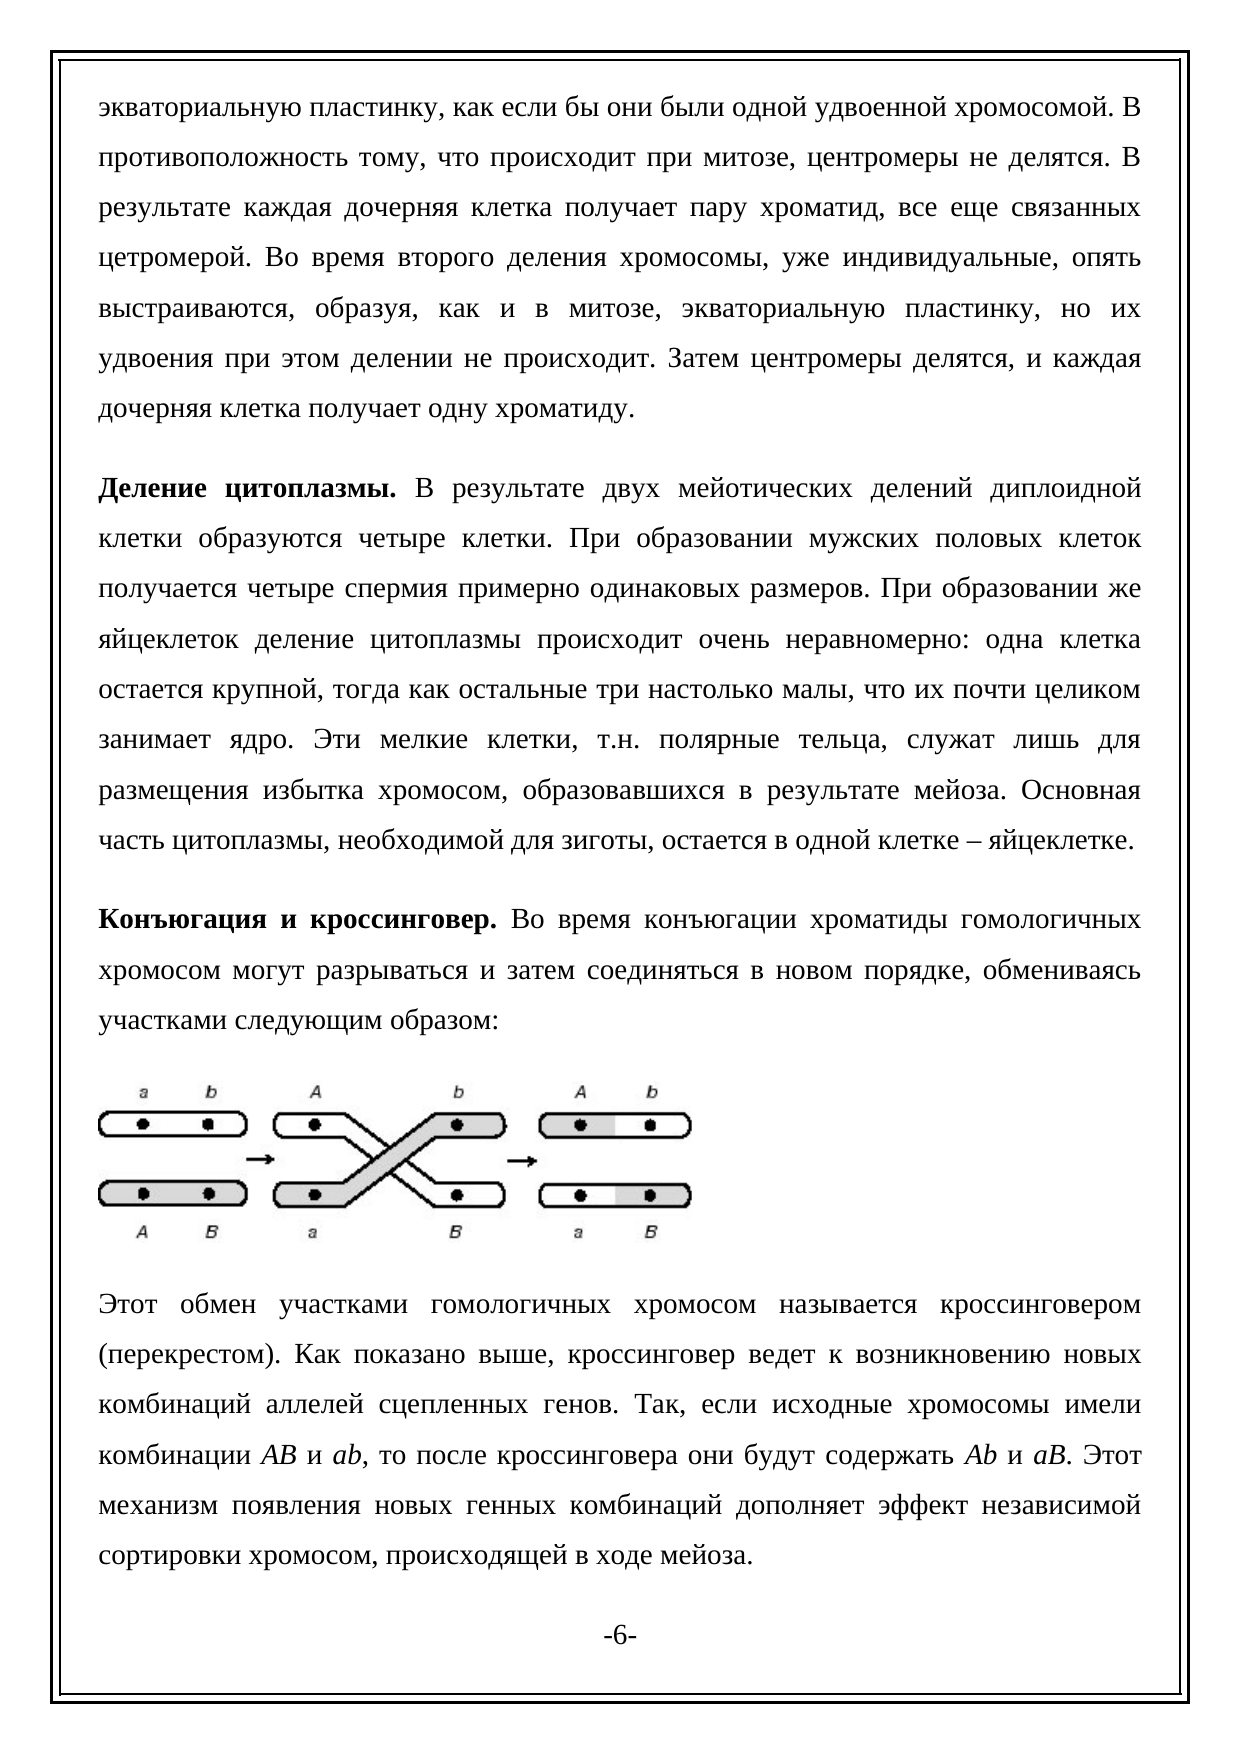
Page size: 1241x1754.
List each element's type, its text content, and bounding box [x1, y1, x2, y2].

text Конъюгация и кроссинговер. Во время конъюгации хроматиды гомологичных хромосом могут разрываться и затем соединяться в новом порядке, обмениваясь участками следующим образом: [98, 902, 1142, 1036]
text Этот обмен участками гомологичных хромосом называется кроссинговером (перекрестом). Как показано выше, кроссинговер ведет к возникновению новых комбинаций аллелей сцепленных генов. Так, если исходные хромосомы имели комбинации АВ и ab, то после кроссинговера они будут содержать Ab и aB. Этот механизм появления новых генных комбинаций дополняет эффект независимой сортировки хромосом, происходящей в ходе мейоза. [98, 1286, 1142, 1571]
picture [98, 1081, 692, 1243]
text -6- [98, 1617, 1142, 1650]
text Деление цитоплазмы. В результате двух мейотических делений диплоидной клетки образуются четыре клетки. При образовании мужских половых клеток получается четыре спермия примерно одинаковых размеров. При образовании же яйцеклеток деление цитоплазмы происходит очень неравномерно: одна клетка остается крупной, тогда как остальные три настолько малы, что их почти целиком занимает ядро. Эти мелкие клетки, т.н. полярные тельца, служат лишь для размещения избытка хромосом, образовавшихся в результате мейоза. Основная часть цитоплазмы, необходимой для зиготы, остается в одной клетке – яйцеклетке. [98, 470, 1142, 856]
text экваториальную пластинку, как если бы они были одной удвоенной хромосомой. В противоположность тому, что происходит при митозе, центромеры не делятся. В результате каждая дочерняя клетка получает пару хроматид, все еще связанных цетромерой. Во время второго деления хромосомы, уже индивидуальные, опять выстраиваются, образуя, как и в митозе, экваториальную пластинку, но их удвоения при этом делении не происходит. Затем центромеры делятся, и каждая дочерняя клетка получает одну хроматиду. [98, 89, 1142, 424]
